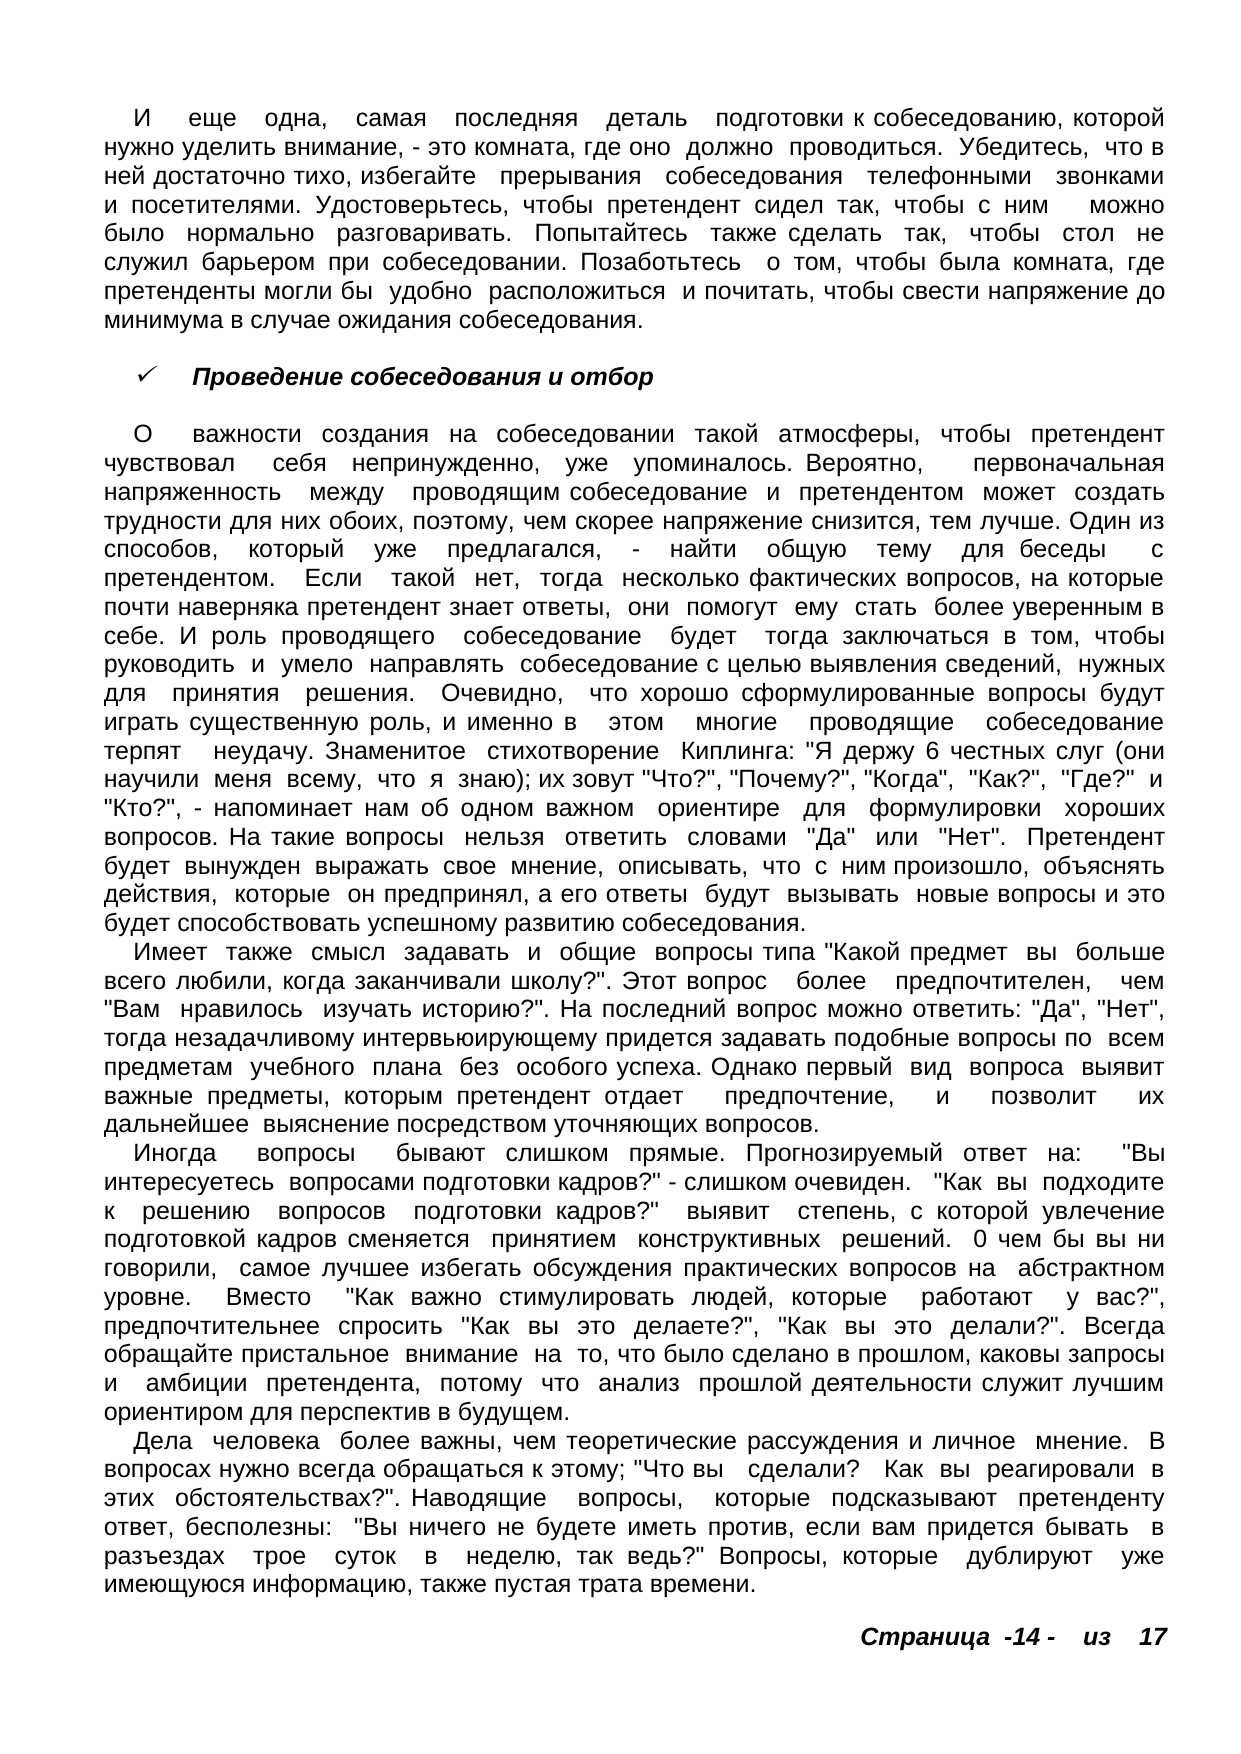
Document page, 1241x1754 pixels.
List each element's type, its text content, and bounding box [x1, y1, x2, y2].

list Проведение собеседования и отбор [103, 362, 1167, 391]
text И еще одна, самая последняя деталь подготовки к собеседованию, которой нужно уделить внимание, - это комната, где оно должно проводиться. Убедитесь, что в ней достаточно тихо, избегайте прерывания собеседования телефонными звонками и посетителями. Удостоверьтесь, чтобы претендент сидел так, чтобы с ним можно было нормально разговаривать. Попытайтесь также сделать так, чтобы стол не служил барьером при собеседовании. Позаботьтесь о том, чтобы была комната, где претенденты могли бы удобно расположиться и почитать, чтобы свести напряжение до минимума в случае ожидания собеседования. [103, 103, 1167, 333]
text О важности создания на собеседовании такой атмосферы, чтобы претендент чувствовал себя непринужденно, уже упоминалось. Вероятно, первоначальная напряженность между проводящим собеседование и претендентом может создать трудности для них обоих, поэтому, чем скорее напряжение снизится, тем лучше. Один из способов, который уже предлагался, - найти общую тему для беседы с претендентом. Если такой нет, тогда несколько фактических вопросов, на которые почти наверняка претендент знает ответы, они помогут ему стать более уверенным в себе. И роль проводящего собеседование будет тогда заключаться в том, чтобы руководить и умело направлять собеседование с целью выявления сведений, нужных для принятия решения. Очевидно, что хорошо сформулированные вопросы будут играть существенную роль, и именно в этом многие проводящие собеседование терпят неудачу. Знаменитое стихотворение Киплинга: "Я держу 6 честных слуг (они научили меня всему, что я знаю); их зовут "Что?", "Почему?", "Когда", "Как?", "Где?" и "Кто?", - напоминает нам об одном важном ориентире для формулировки хороших вопросов. На такие вопросы нельзя ответить словами "Да" или "Нет". Претендент будет вынужден выражать свое мнение, описывать, что с ним произошло, объяснять действия, которые он предпринял, а его ответы будут вызывать новые вопросы и это будет способствовать успешному развитию собеседования. [103, 419, 1167, 937]
text Иногда вопросы бывают слишком прямые. Прогнозируемый ответ на: "Вы интересуетесь вопросами подготовки кадров?" - слишком очевиден. "Как вы подходите к решению вопросов подготовки кадров?" выявит степень, с которой увлечение подготовкой кадров сменяется принятием конструктивных решений. 0 чем бы вы ни говорили, самое лучшее избегать обсуждения практических вопросов на абстрактном уровне. Вместо "Как важно стимулировать людей, которые работают у вас?", предпочтительнее спросить "Как вы это делаете?", "Как вы это делали?". Всегда обращайте пристальное внимание на то, что было сделано в прошлом, каковы запросы и амбиции претендента, потому что анализ прошлой деятельности служит лучшим ориентиром для перспектив в будущем. [103, 1138, 1167, 1426]
text Дела человека более важны, чем теоретические рассуждения и личное мнение. В вопросах нужно всегда обращаться к этому; "Что вы сделали? Как вы реагировали в этих обстоятельствах?". Наводящие вопросы, которые подсказывают претенденту ответ, бесполезны: "Вы ничего не будете иметь против, если вам придется бывать в разъездах трое суток в неделю, так ведь?" Вопросы, которые дублируют уже имеющуюся информацию, также пустая трата времени. [103, 1426, 1167, 1598]
text Имеет также смысл задавать и общие вопросы типа "Какой предмет вы больше всего любили, когда заканчивали школу?". Этот вопрос более предпочтителен, чем "Вам нравилось изучать историю?". На последний вопрос можно ответить: "Да", "Нет", тогда незадачливому интервьюирующему придется задавать подобные вопросы по всем предметам учебного плана без особого успеха. Однако первый вид вопроса выявит важные предметы, которым претендент отдает предпочтение, и позволит их дальнейшее выяснение посредством уточняющих вопросов. [103, 937, 1167, 1138]
